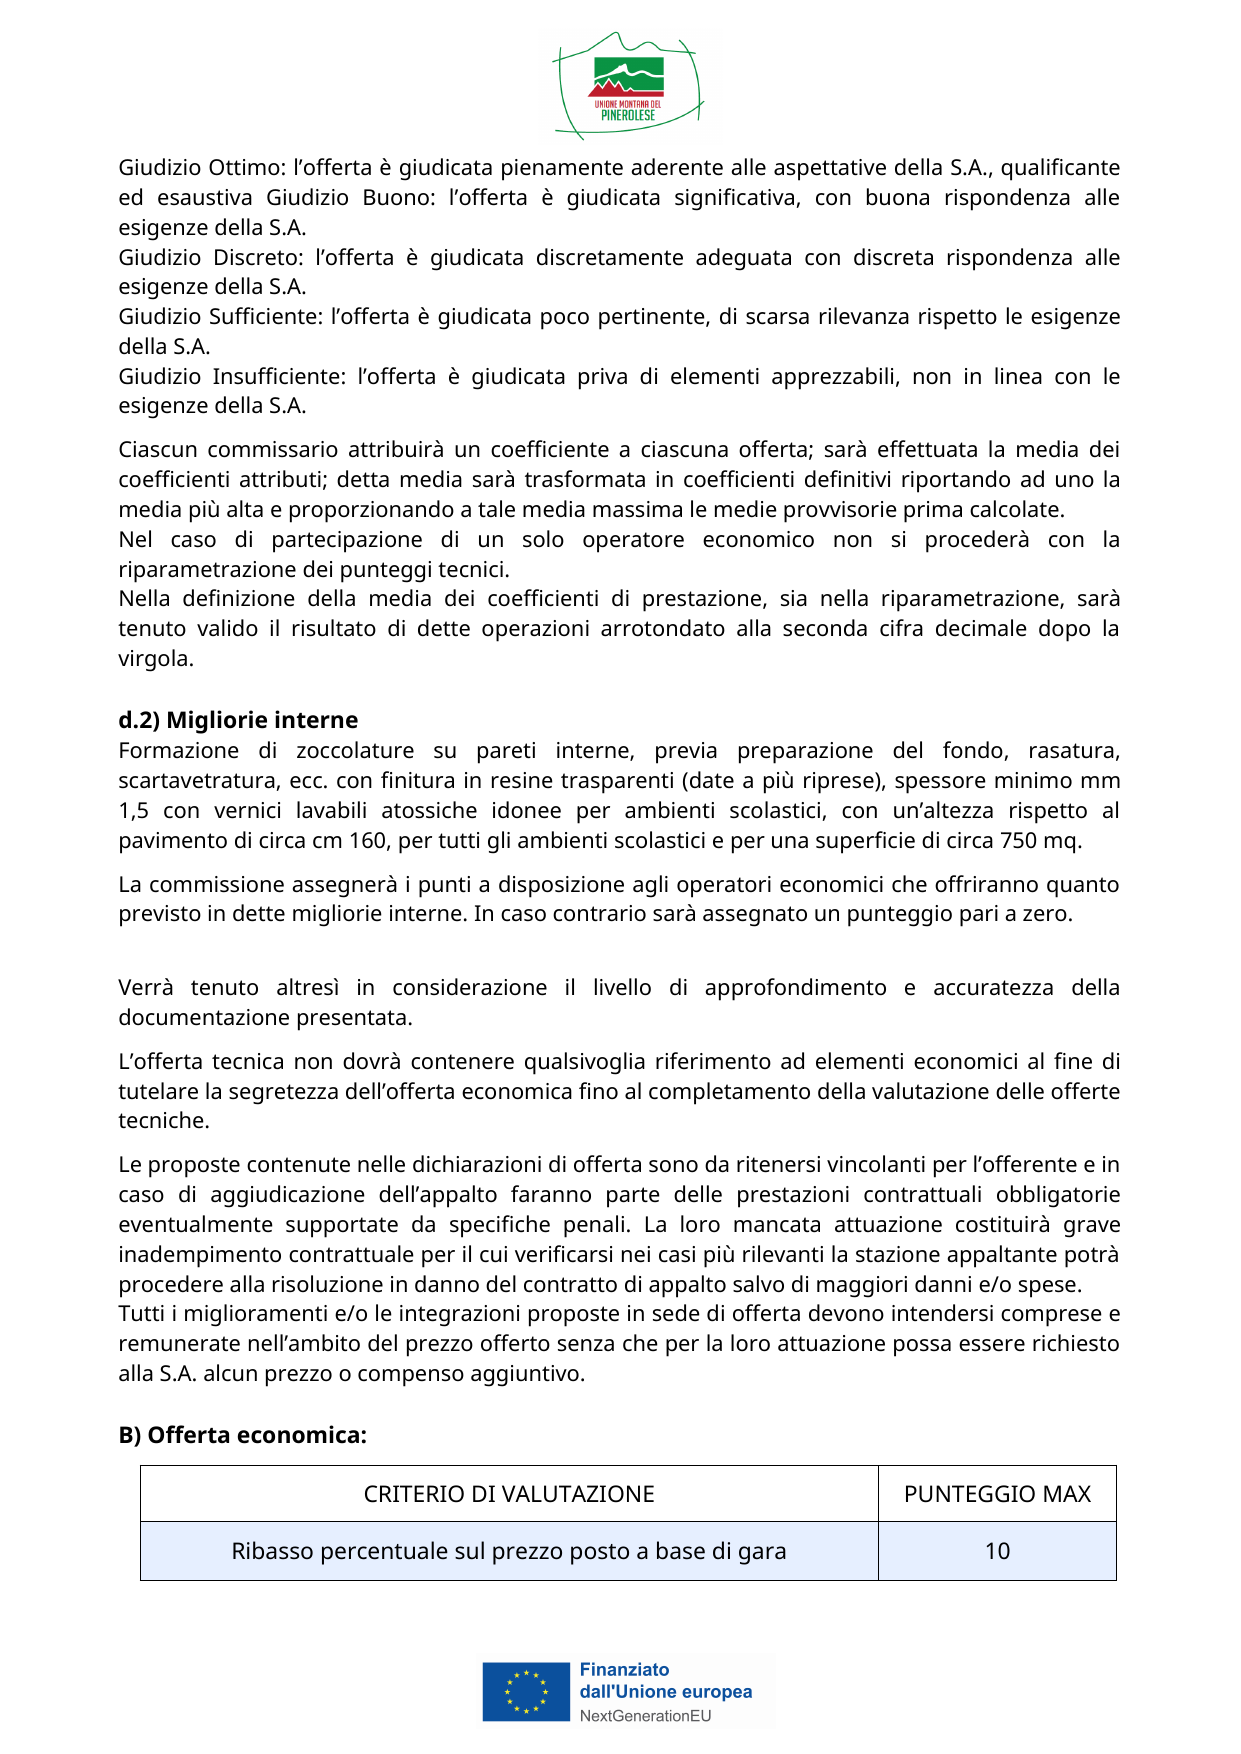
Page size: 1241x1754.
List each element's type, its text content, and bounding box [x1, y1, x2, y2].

table_header PUNTEGGIO MAX [879, 1466, 1116, 1521]
text L’offerta tecnica non dovrà contenere qualsivoglia riferimento ad elementi economici al fine di tutelare la segretezza dell’offerta economica fino al completamento della valutazione delle offerte tecniche. [118, 1046, 1122, 1135]
text Giudizio Insufficiente: l’offerta è giudicata priva di elementi apprezzabili, non in linea con le esigenze della S.A. [118, 361, 1122, 420]
text Giudizio Sufficiente: l’offerta è giudicata poco pertinente, di scarsa rilevanza rispetto le esigenze della S.A. [118, 301, 1122, 361]
text Formazione di zoccolature su pareti interne, previa preparazione del fondo, rasatura, scartavetratura, ecc. con finitura in resine trasparenti (date a più riprese), spessore minimo mm 1,5 con vernici lavabili atossiche idonee per ambienti scolastici, con un’altezza rispetto al pavimento di circa cm 160, per tutti gli ambienti scolastici e per una superficie di circa 750 mq. [118, 735, 1122, 854]
text d.2) Migliorie interne [118, 704, 1122, 735]
text Nel caso di partecipazione di un solo operatore economico non si procederà con la riparametrazione dei punteggi tecnici. [118, 524, 1122, 583]
text B) Offerta economica: [118, 1419, 1122, 1450]
text Verrà tenuto altresì in considerazione il livello di approfondimento e accuratezza della documentazione presentata. [118, 972, 1122, 1032]
text Tutti i miglioramenti e/o le integrazioni proposte in sede di offerta devono intendersi comprese e remunerate nell’ambito del prezzo offerto senza che per la loro attuazione possa essere richiesto alla S.A. alcun prezzo o compenso aggiuntivo. [118, 1298, 1122, 1388]
table_cell Ribasso percentuale sul prezzo posto a base di gara [141, 1522, 878, 1580]
table_header CRITERIO DI VALUTAZIONE [141, 1466, 878, 1521]
text Ciascun commissario attribuirà un coefficiente a ciascuna offerta; sarà effettuata la media dei coefficienti attributi; detta media sarà trasformata in coefficienti definitivi riportando ad uno la media più alta e proporzionando a tale media massima le medie provvisorie prima calcolate. [118, 434, 1122, 524]
text Giudizio Ottimo: l’offerta è giudicata pienamente aderente alle aspettative della S.A., qualificante ed esaustiva Giudizio Buono: l’offerta è giudicata significativa, con buona rispondenza alle esigenze della S.A. [118, 152, 1122, 242]
text Le proposte contenute nelle dichiarazioni di offerta sono da ritenersi vincolanti per l’offerente e in caso di aggiudicazione dell’appalto faranno parte delle prestazioni contrattuali obbligatorie eventualmente supportate da specifiche penali. La loro mancata attuazione costituirà grave inadempimento contrattuale per il cui verificarsi nei casi più rilevanti la stazione appaltante potrà procedere alla risoluzione in danno del contratto di appalto salvo di maggiori danni e/o spese. [118, 1149, 1122, 1298]
picture [476, 1653, 776, 1729]
text Giudizio Discreto: l’offerta è giudicata discretamente adeguata con discreta rispondenza alle esigenze della S.A. [118, 242, 1122, 301]
table_cell 10 [879, 1522, 1116, 1580]
text Nella definizione della media dei coefficienti di prestazione, sia nella riparametrazione, sarà tenuto valido il risultato di dette operazioni arrotondato alla seconda cifra decimale dopo la virgola. [118, 583, 1122, 673]
text La commissione assegnerà i punti a disposizione agli operatori economici che offriranno quanto previsto in dette migliorie interne. In caso contrario sarà assegnato un punteggio pari a zero. [118, 869, 1122, 928]
